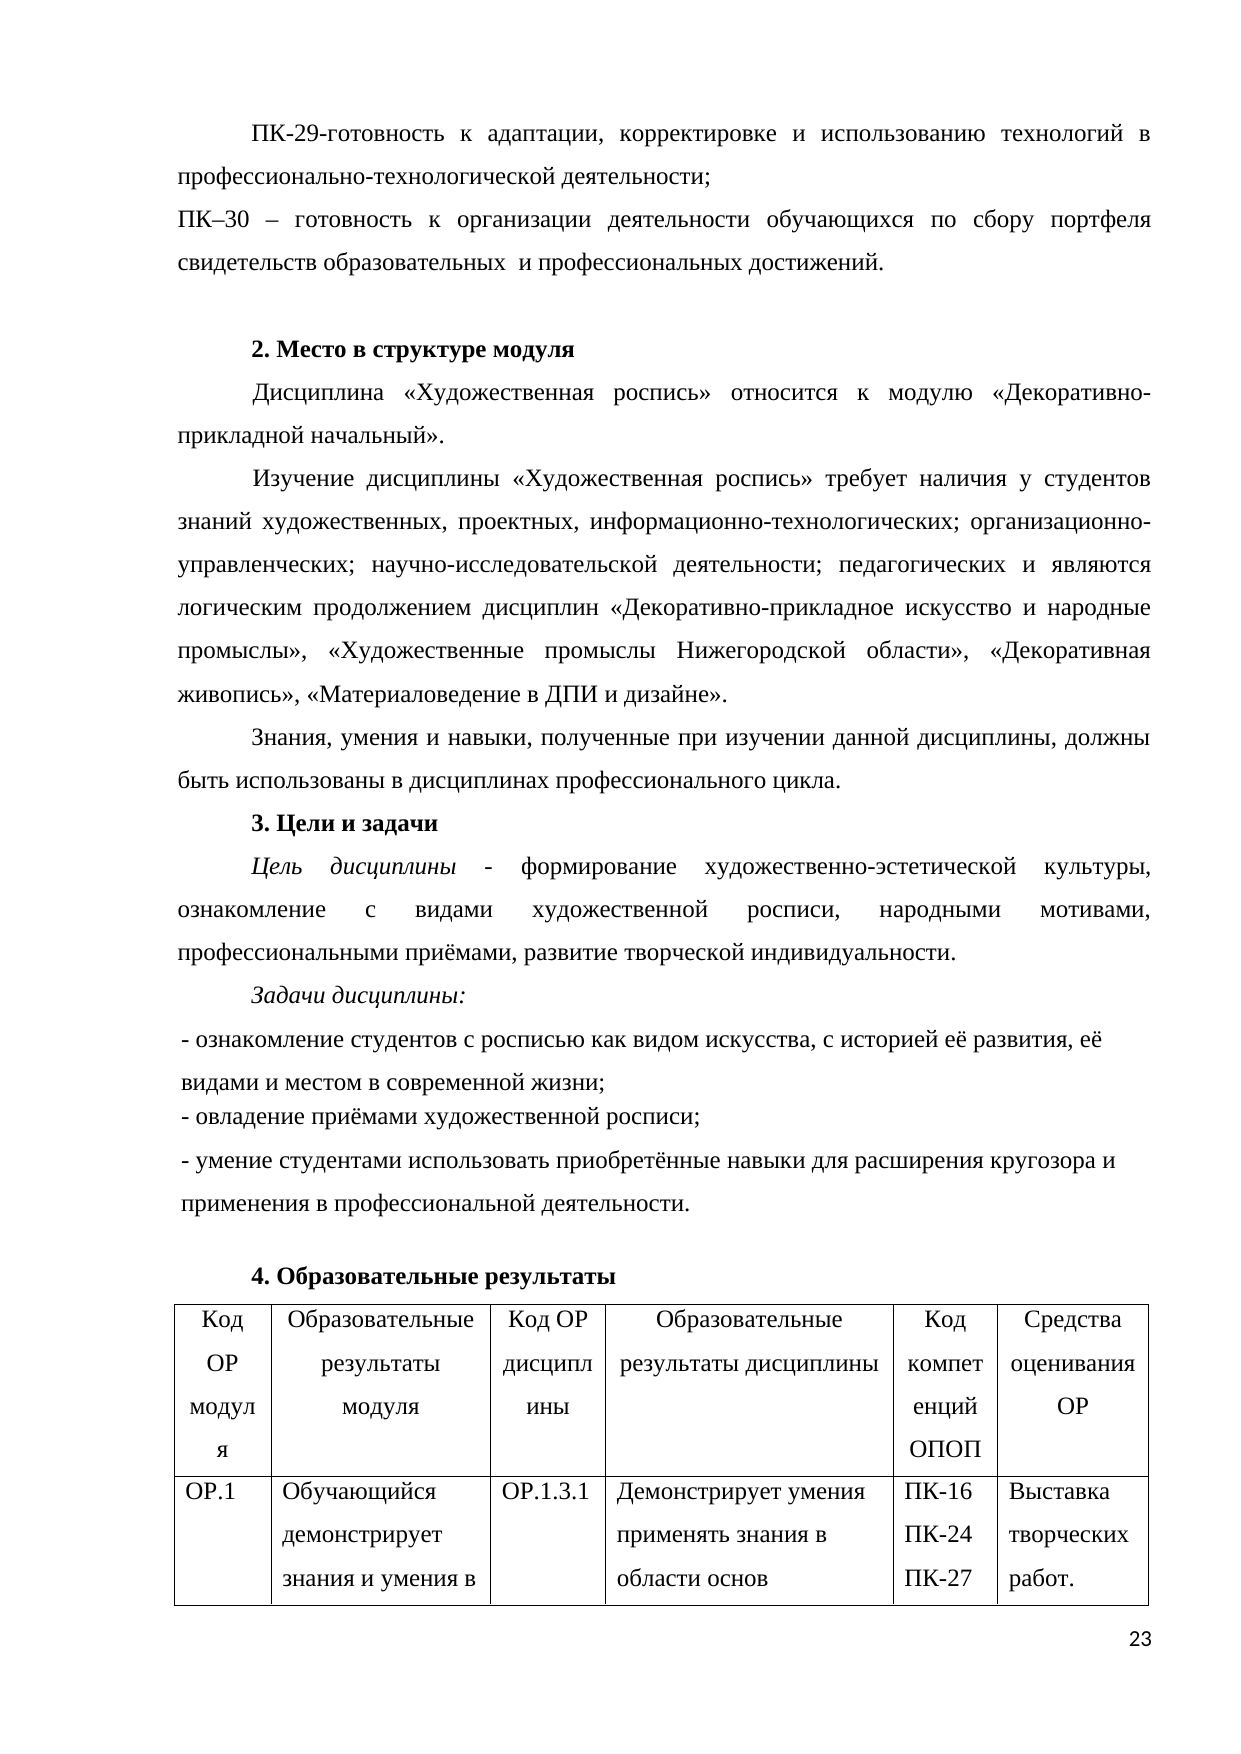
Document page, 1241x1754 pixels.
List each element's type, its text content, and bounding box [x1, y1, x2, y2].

text Дисциплина «Художественная роспись» относится к модулю «Декоративно-прикладной начальный». [177, 377, 1152, 449]
table_header Средства оценивания ОР [998, 1305, 1148, 1476]
table_header Образовательные результаты модуля [272, 1305, 490, 1476]
text 2. Место в структуре модуля [177, 334, 1152, 362]
text Задачи дисциплины: [177, 981, 1152, 1009]
table_header Образовательные результаты дисциплины [606, 1305, 893, 1476]
text ПК-29-готовность к адаптации, корректировке и использованию технологий в профессионально-технологической деятельности; [177, 118, 1152, 190]
table_header Код ОР дисциплины [491, 1305, 605, 1476]
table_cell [272, 1477, 490, 1604]
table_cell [606, 1477, 893, 1604]
text 4. Образовательные результаты [177, 1261, 1152, 1290]
text 3. Цели и задачи [177, 808, 1152, 837]
table_header - ознакомление студентов с росписью как видом искусства, с историей её развития, её видами и местом в современной жизни; [177, 1024, 1159, 1101]
table_header Код ОР модуля [175, 1305, 271, 1476]
text Изучение дисциплины «Художественная роспись» требует наличия у студентов знаний художественных, проектных, информационно-технологических; организационно-управленческих; научно-исследовательской деятельности; педагогических и являются логическим продолжением дисциплин «Декоративно-прикладное искусство и народные промыслы», «Художественные промыслы Нижегородской области», «Декоративная живопись», «Материаловедение в ДПИ и дизайне». [177, 463, 1152, 707]
table_cell - умение студентами использовать приобретённые навыки для расширения кругозора и применения в профессиональной деятельности. [177, 1145, 1159, 1218]
table_header Код компетенций ОПОП [894, 1305, 997, 1476]
text Цель дисциплины - формирование художественно-эстетической культуры, ознакомление с видами художественной росписи, народными мотивами, профессиональными приёмами, развитие творческой индивидуальности. [177, 851, 1152, 966]
table_cell ОР.1 [175, 1477, 271, 1604]
text Знания, умения и навыки, полученные при изучении данной дисциплины, должны быть использованы в дисциплинах профессионального цикла. [177, 722, 1152, 794]
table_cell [998, 1477, 1148, 1604]
table_cell - овладение приёмами художественной росписи; [177, 1101, 1159, 1145]
table_cell ОР.1.3.1 [491, 1477, 605, 1604]
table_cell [894, 1477, 997, 1604]
text ПК–30 – готовность к организации деятельности обучающихся по сбору портфеля свидетельств образовательных и профессиональных достижений. [177, 204, 1152, 276]
